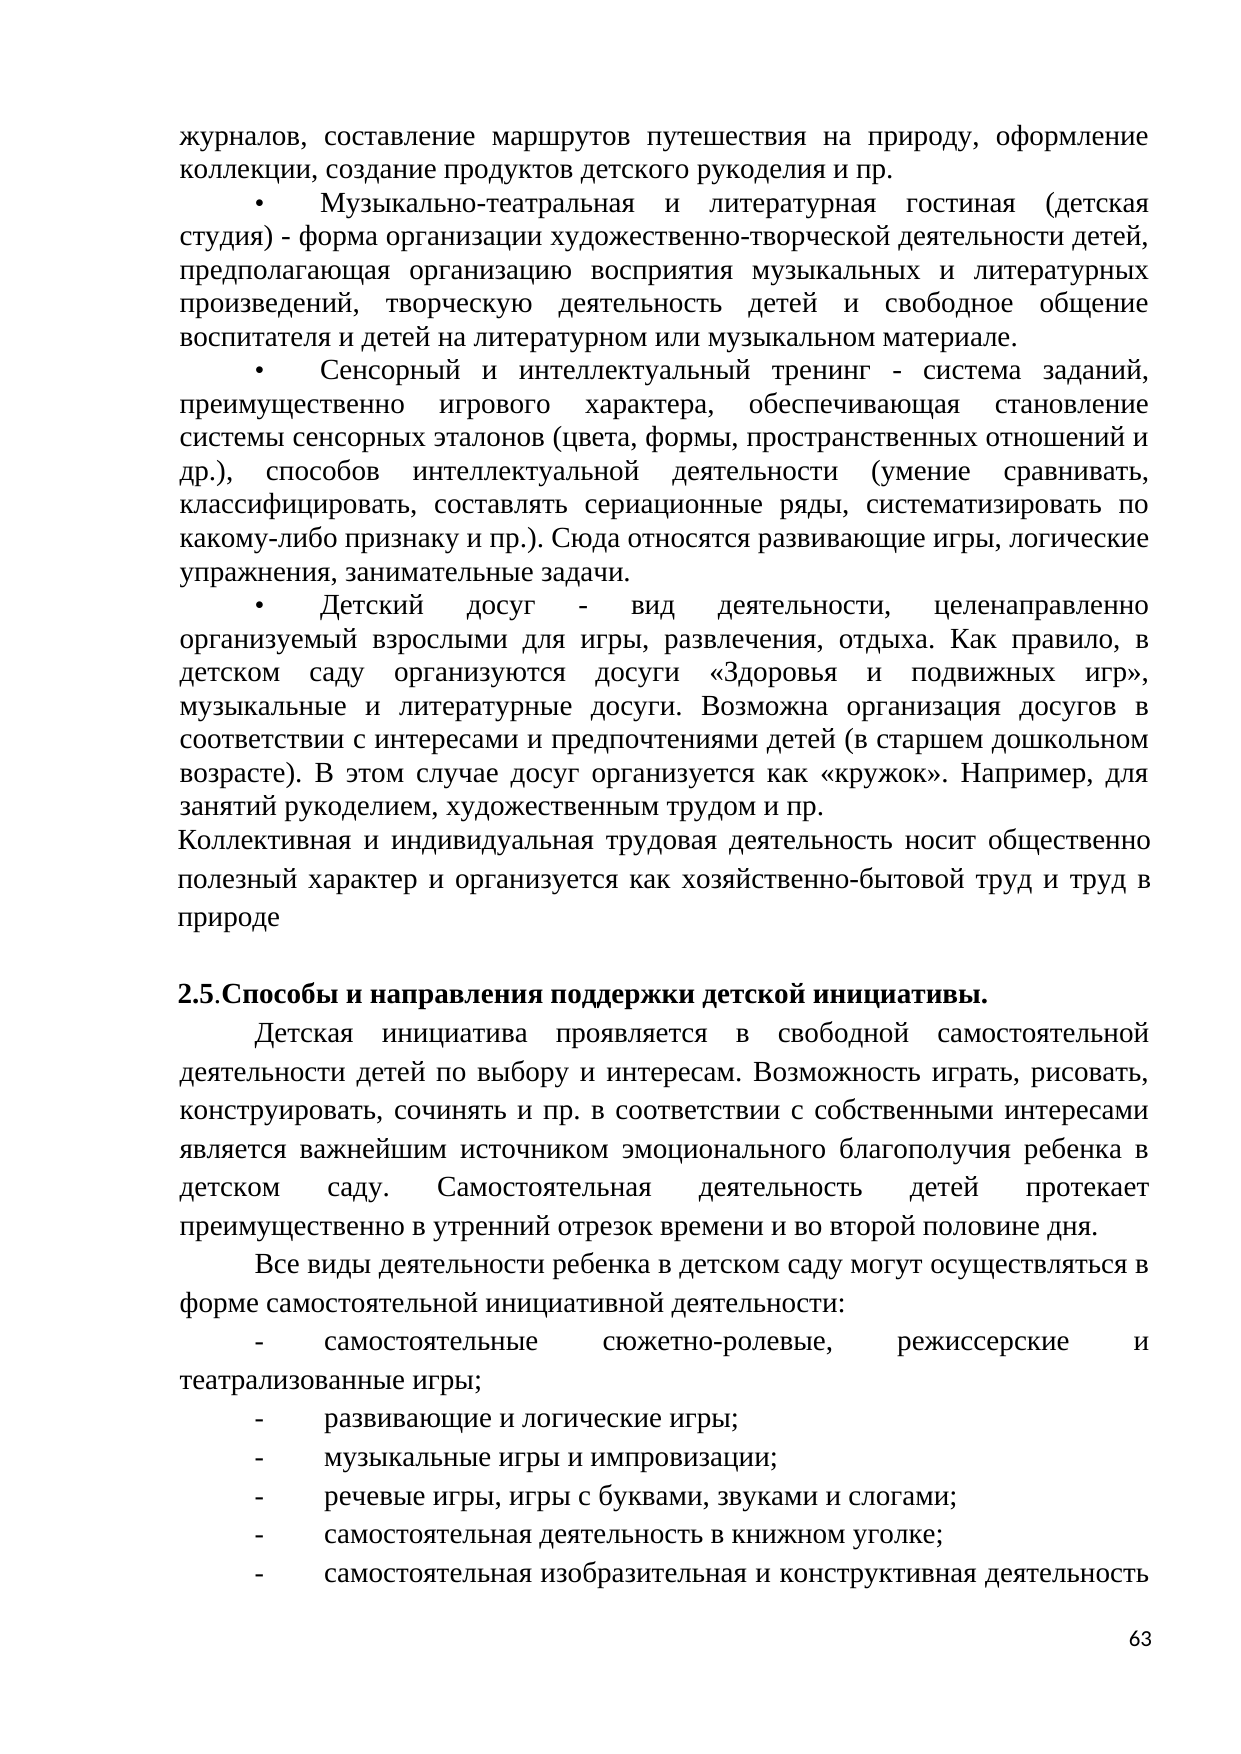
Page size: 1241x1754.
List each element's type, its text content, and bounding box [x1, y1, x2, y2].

list Детский досуг - вид деятельности, целенаправленно организуемый взрослыми для игры, развлечения, отдыха. Как правило, в детском саду организуются досуги «Здоровья и подвижных игр», музыкальные и литературные досуги. Возможна организация досугов в соответствии с интересами и предпочтениями детей (в старшем дошкольном возрасте). В этом случае досуг организуется как «кружок». Например, для занятий рукоделием, художественным трудом и пр. [179, 588, 1149, 822]
list самостоятельные сюжетно-ролевые, режиссерские и театрализованные игры; [179, 1323, 1149, 1396]
list речевые игры, игры с буквами, звуками и слогами; [179, 1478, 1152, 1511]
text Все виды деятельности ребенка в детском саду могут осуществляться в форме самостоятельной инициативной деятельности: [179, 1246, 1149, 1318]
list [179, 118, 1149, 185]
text Детская инициатива проявляется в свободной самостоятельной деятельности детей по выбору и интересам. Возможность играть, рисовать, конструировать, сочинять и пр. в соответствии с собственными интересами является важнейшим источником эмоционального благополучия ребенка в детском саду. Самостоятельная деятельность детей протекает преимущественно в утренний отрезок времени и во второй половине дня. [179, 1015, 1149, 1241]
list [179, 1555, 1149, 1588]
list Музыкально-театральная и литературная гостиная (детская студия) - форма организации художественно-творческой деятельности детей, предполагающая организацию восприятия музыкальных и литературных произведений, творческую деятельность детей и свободное общение воспитателя и детей на литературном или музыкальном материале. [179, 185, 1149, 353]
list музыкальные игры и импровизации; [179, 1439, 1152, 1473]
text Коллективная и индивидуальная трудовая деятельность носит общественно полезный характер и организуется как хозяйственно-бытовой труд и труд в природе [177, 822, 1152, 933]
list самостоятельная деятельность в книжном уголке; [179, 1516, 1152, 1550]
text 2.5.Способы и направления поддержки детской инициативы. [177, 977, 1152, 1010]
list развивающие и логические игры; [179, 1401, 1152, 1434]
list Сенсорный и интеллектуальный тренинг - система заданий, преимущественно игрового характера, обеспечивающая становление системы сенсорных эталонов (цвета, формы, пространственных отношений и др.), способов интеллектуальной деятельности (умение сравнивать, классифицировать, составлять сериационные ряды, систематизировать по какому-либо признаку и пр.). Сюда относятся развивающие игры, логические упражнения, занимательные задачи. [179, 353, 1149, 588]
